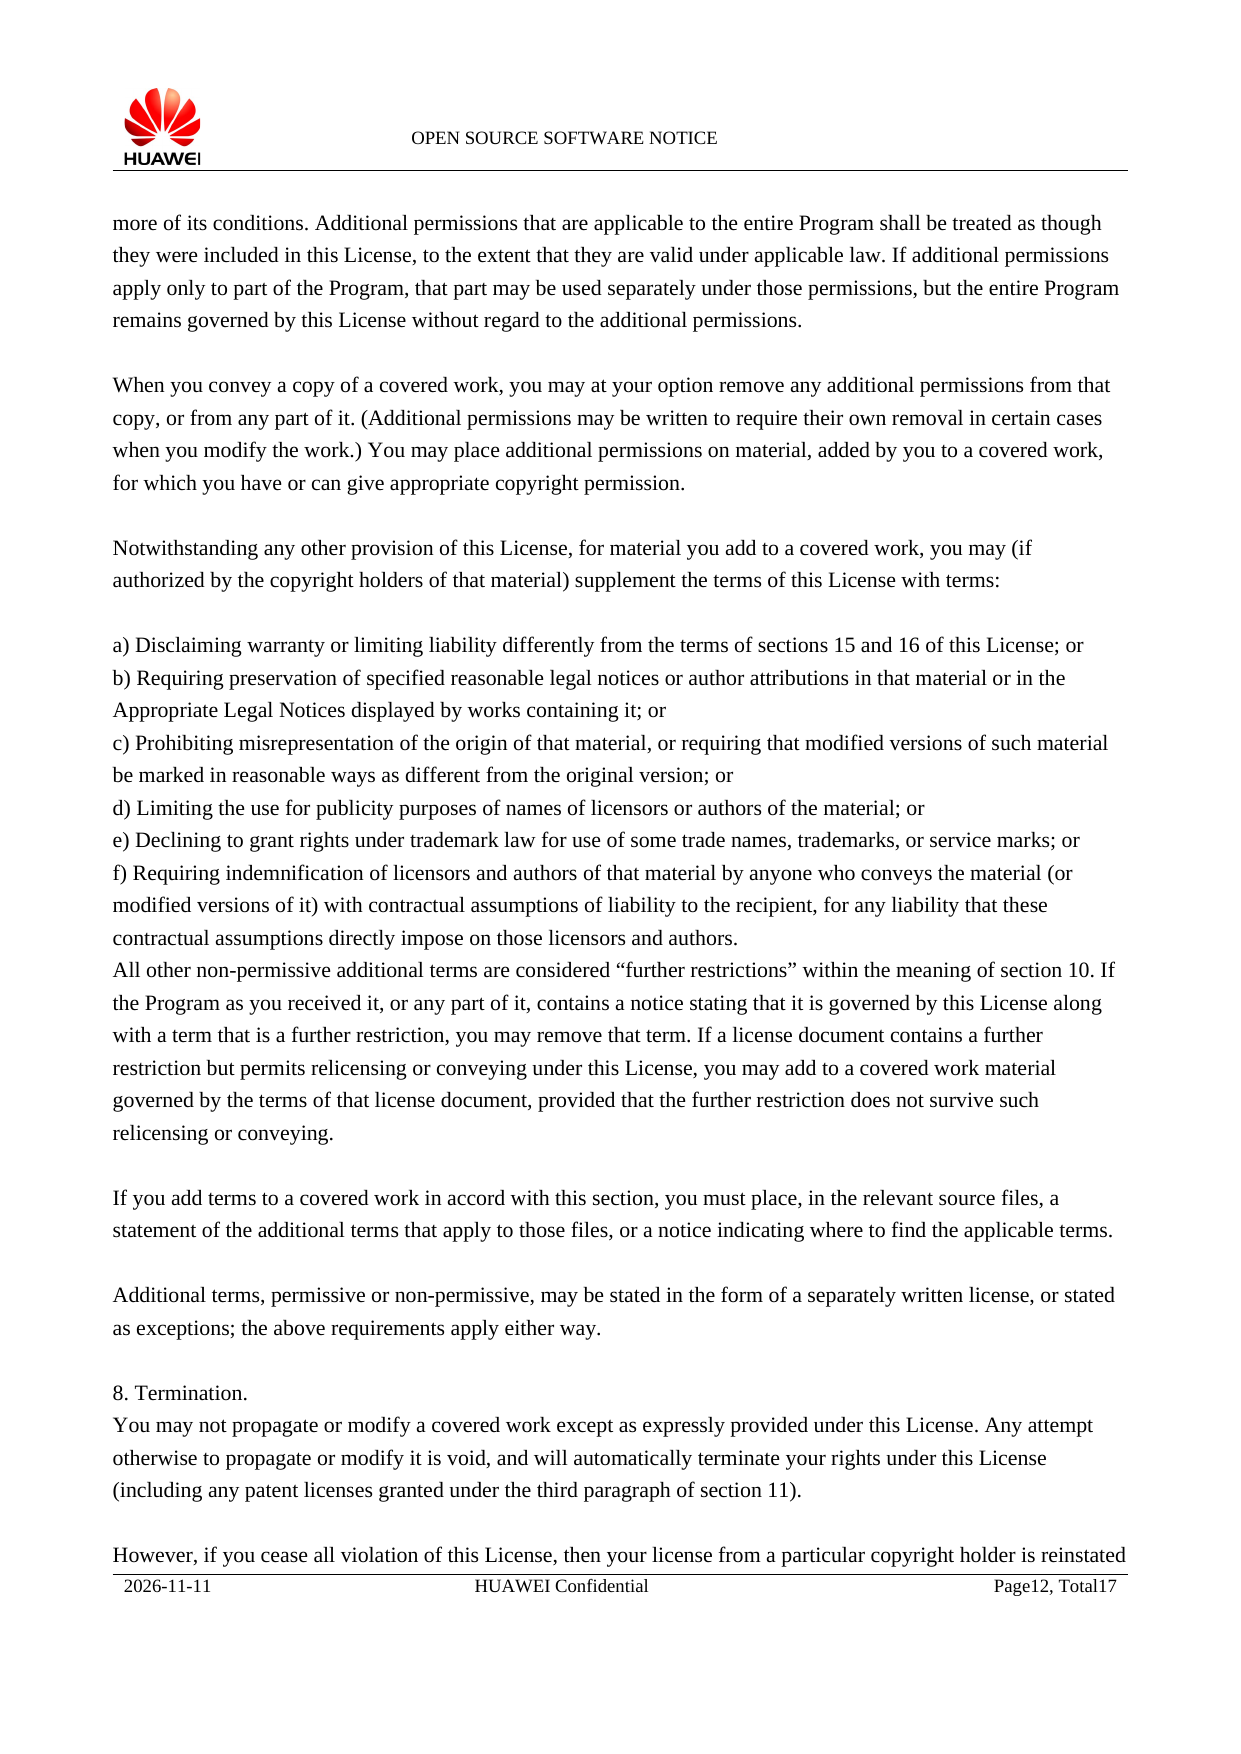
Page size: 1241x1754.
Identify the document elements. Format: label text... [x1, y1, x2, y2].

picture [124, 88, 201, 165]
